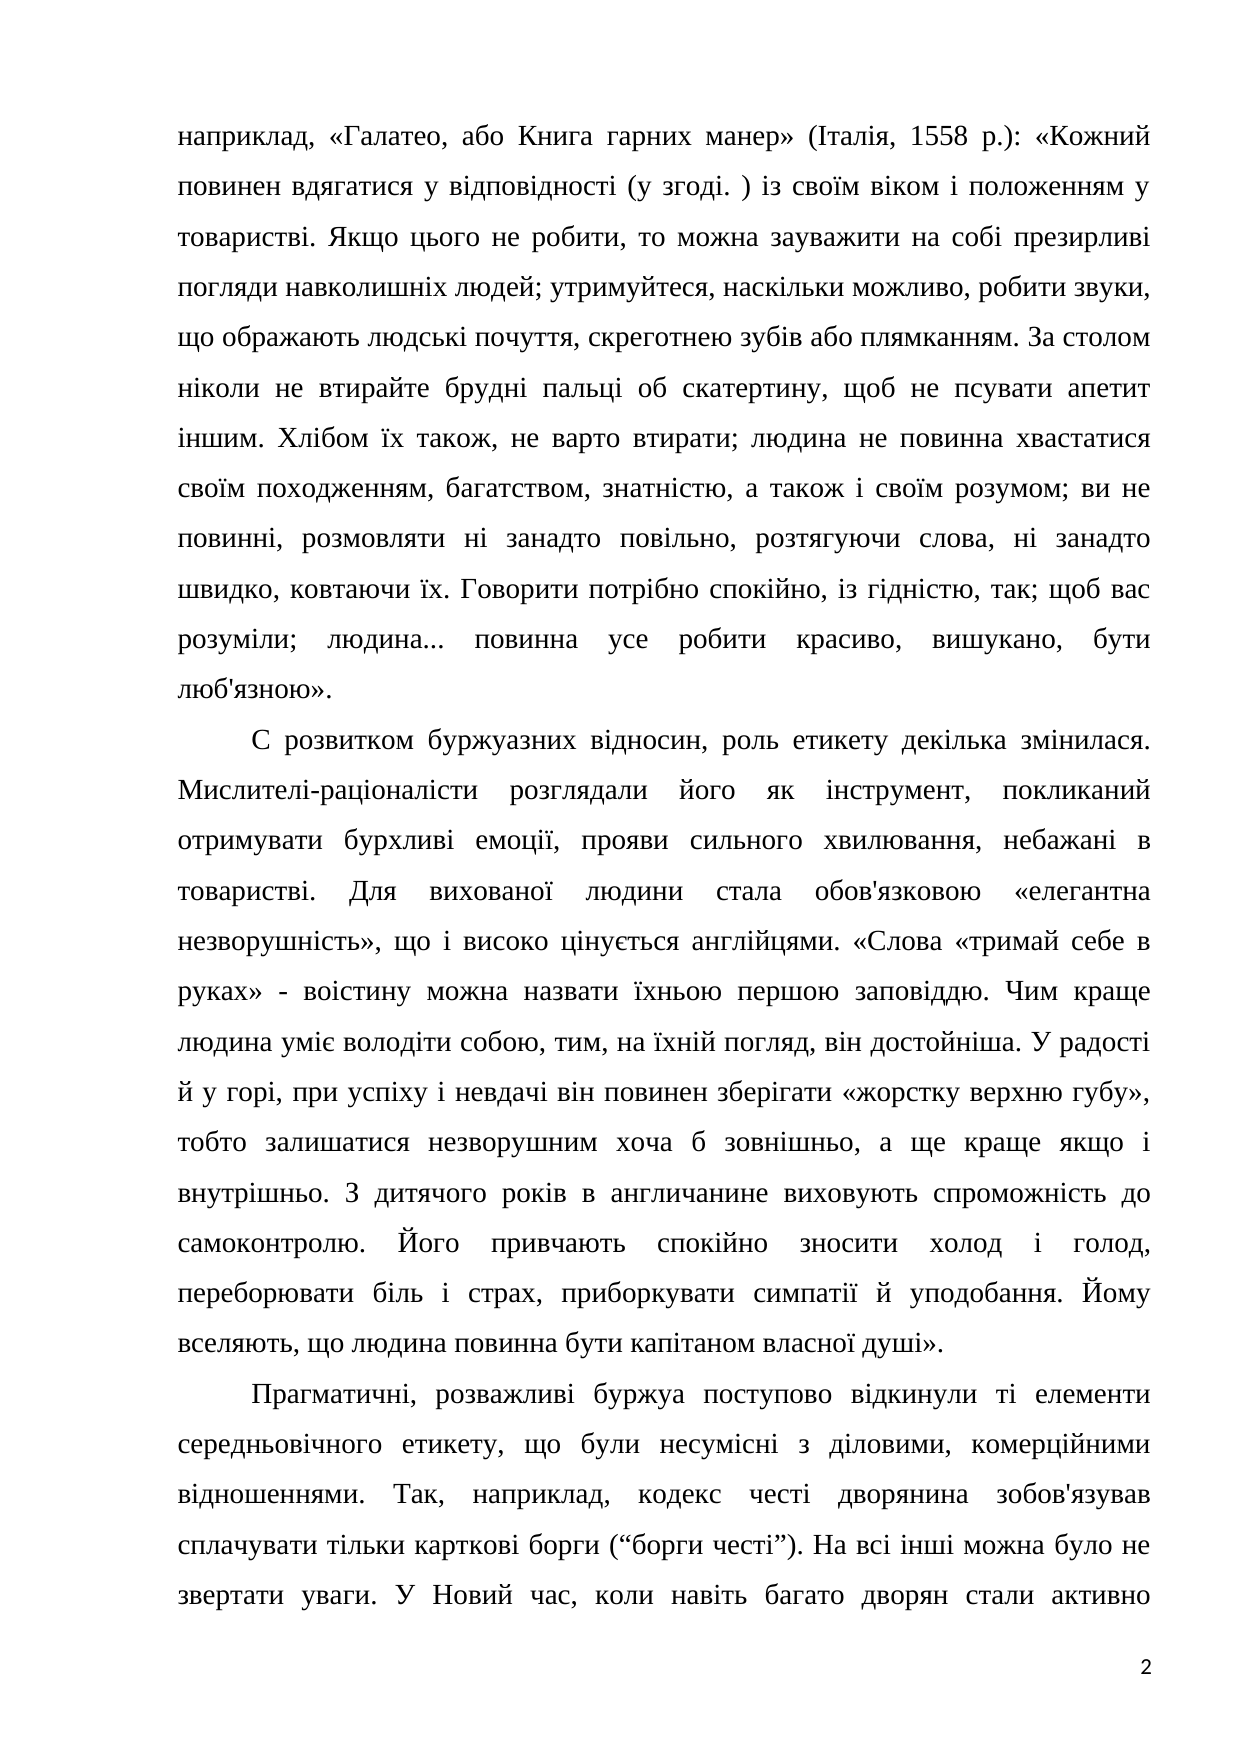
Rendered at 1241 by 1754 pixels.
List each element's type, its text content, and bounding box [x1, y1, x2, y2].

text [177, 1376, 1152, 1611]
text С розвитком буржуазних відносин, роль етикету декілька змінилася. Мислителі-раціоналісти розглядали його як інструмент, покликаний отримувати бурхливі емоції, прояви сильного хвилювання, небажані в товаристві. Для вихованої людини стала обов'язковою «елегантна незворушність», що і високо цінується англійцями. «Слова «тримай себе в руках» - воістину можна назвати їхньою першою заповіддю. Чим краще людина уміє володіти собою, тим, на їхній погляд, він достойніша. У радості й у горі, при успіху і невдачі він повинен зберігати «жорстку верхню губу», тобто залишатися незворушним хоча б зовнішньо, а ще краще якщо і внутрішньо. З дитячого років в англичанине виховують спроможність до самоконтролю. Його привчають спокійно зносити холод і голод, переборювати біль і страх, приборкувати симпатії й уподобання. Йому вселяють, що людина повинна бути капітаном власної душі». [177, 722, 1152, 1359]
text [177, 118, 1152, 705]
